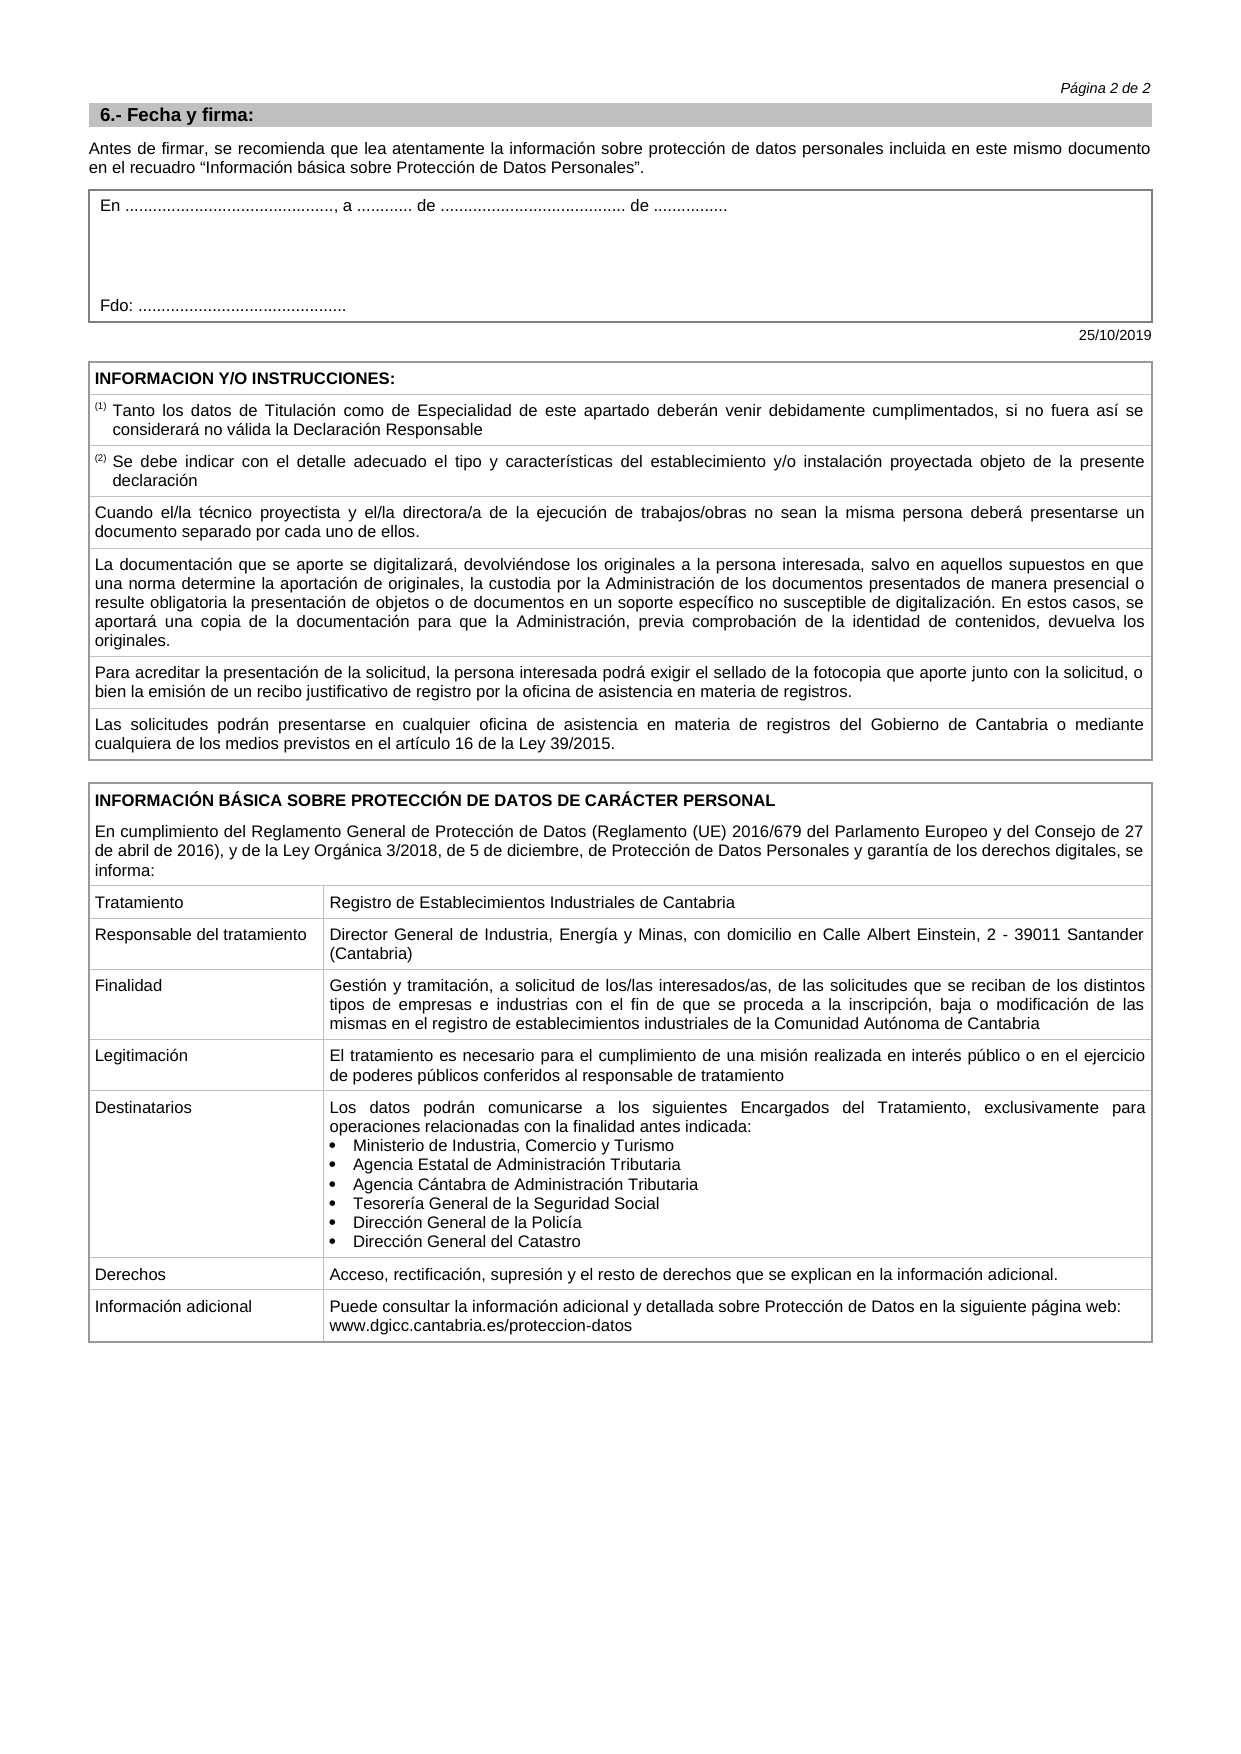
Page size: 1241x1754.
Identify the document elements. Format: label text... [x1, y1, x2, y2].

table_cell El tratamiento es necesario para el cumplimiento de una misión realizada en interés público o en el ejercicio de poderes públicos conferidos al responsable de tratamiento [324, 1040, 1151, 1090]
table_cell Finalidad [90, 970, 323, 1039]
table_cell (2) Se debe indicar con el detalle adecuado el tipo y características del establecimiento y/o instalación proyectada objeto de la presente declaración [90, 446, 1151, 496]
table_cell La documentación que se aporte se digitalizará, devolviéndose los originales a la persona interesada, salvo en aquellos supuestos en que una norma determine la aportación de originales, la custodia por la Administración de los documentos presentados de manera presencial o resulte obligatoria la presentación de objetos o de documentos en un soporte específico no susceptible de digitalización. En estos casos, se aportará una copia de la documentación para que la Administración, previa comprobación de la identidad de contenidos, devuelva los originales. [90, 549, 1151, 656]
table_cell Cuando el/la técnico proyectista y el/la directora/a de la ejecución de trabajos/obras no sean la misma persona deberá presentarse un documento separado por cada uno de ellos. [90, 497, 1151, 547]
text Antes de firmar, se recomienda que lea atentamente la información sobre protección de datos personales incluida en este mismo documento en el recuadro “Información básica sobre Protección de Datos Personales”. [89, 139, 1152, 177]
table_cell Gestión y tramitación, a solicitud de los/las interesados/as, de las solicitudes que se reciban de los distintos tipos de empresas e industrias con el fin de que se proceda a la inscripción, baja o modificación de las mismas en el registro de establecimientos industriales de la Comunidad Autónoma de Cantabria [324, 970, 1151, 1039]
table_cell Puede consultar la información adicional y detallada sobre Protección de Datos en la siguiente página web: www.dgicc.cantabria.es/proteccion-datos [324, 1290, 1151, 1341]
table_cell Registro de Establecimientos Industriales de Cantabria [324, 886, 1151, 917]
table_cell Para acreditar la presentación de la solicitud, la persona interesada podrá exigir el sellado de la fotocopia que aporte junto con la solicitud, o bien la emisión de un recibo justificativo de registro por la oficina de asistencia en materia de registros. [90, 657, 1151, 707]
text 25/10/2019 [89, 327, 1152, 344]
table_cell Tratamiento [90, 886, 323, 917]
table_header 6.- Fecha y firma: [89, 103, 1152, 127]
table_cell Derechos [90, 1258, 323, 1289]
table_cell Destinatarios [90, 1091, 323, 1257]
table_header INFORMACION Y/O INSTRUCCIONES: [90, 363, 1151, 394]
table_header En ............................................., a ............ de ........................................ de ................ [90, 191, 1151, 219]
table_cell Director General de Industria, Energía y Minas, con domicilio en Calle Albert Einstein, 2 - 39011 Santander (Cantabria) [324, 919, 1151, 969]
table_cell Acceso, rectificación, supresión y el resto de derechos que se explican en la información adicional. [324, 1258, 1151, 1289]
table_cell Las solicitudes podrán presentarse en cualquier oficina de asistencia en materia de registros del Gobierno de Cantabria o mediante cualquiera de los medios previstos en el artículo 16 de la Ley 39/2015. [90, 709, 1151, 759]
table_header INFORMACIÓN BÁSICA SOBRE PROTECCIÓN DE DATOS DE CARÁCTER PERSONAL En cumplimiento del Reglamento General de Protección de Datos (Reglamento (UE) 2016/679 del Parlamento Europeo y del Consejo de 27 de abril de 2016), y de la Ley Orgánica 3/2018, de 5 de diciembre, de Protección de Datos Personales y garantía de los derechos digitales, se informa: [90, 784, 1151, 885]
table_cell (1) Tanto los datos de Titulación como de Especialidad de este apartado deberán venir debidamente cumplimentados, si no fuera así se considerará no válida la Declaración Responsable [90, 395, 1151, 445]
table_cell Información adicional [90, 1290, 323, 1341]
table_cell Responsable del tratamiento [90, 919, 323, 969]
table_cell Legitimación [90, 1040, 323, 1090]
table_cell Fdo: ............................................. [90, 219, 1151, 321]
table_cell Los datos podrán comunicarse a los siguientes Encargados del Tratamiento, exclusivamente para operaciones relacionadas con la finalidad antes indicada: Ministerio de Industria, Comercio y Turismo Agencia Estatal de Administración Tributaria Agencia Cántabra de Administración Tributaria Tesorería General de la Seguridad Social Dirección General de la Policía Dirección General del Catastro [324, 1091, 1151, 1257]
